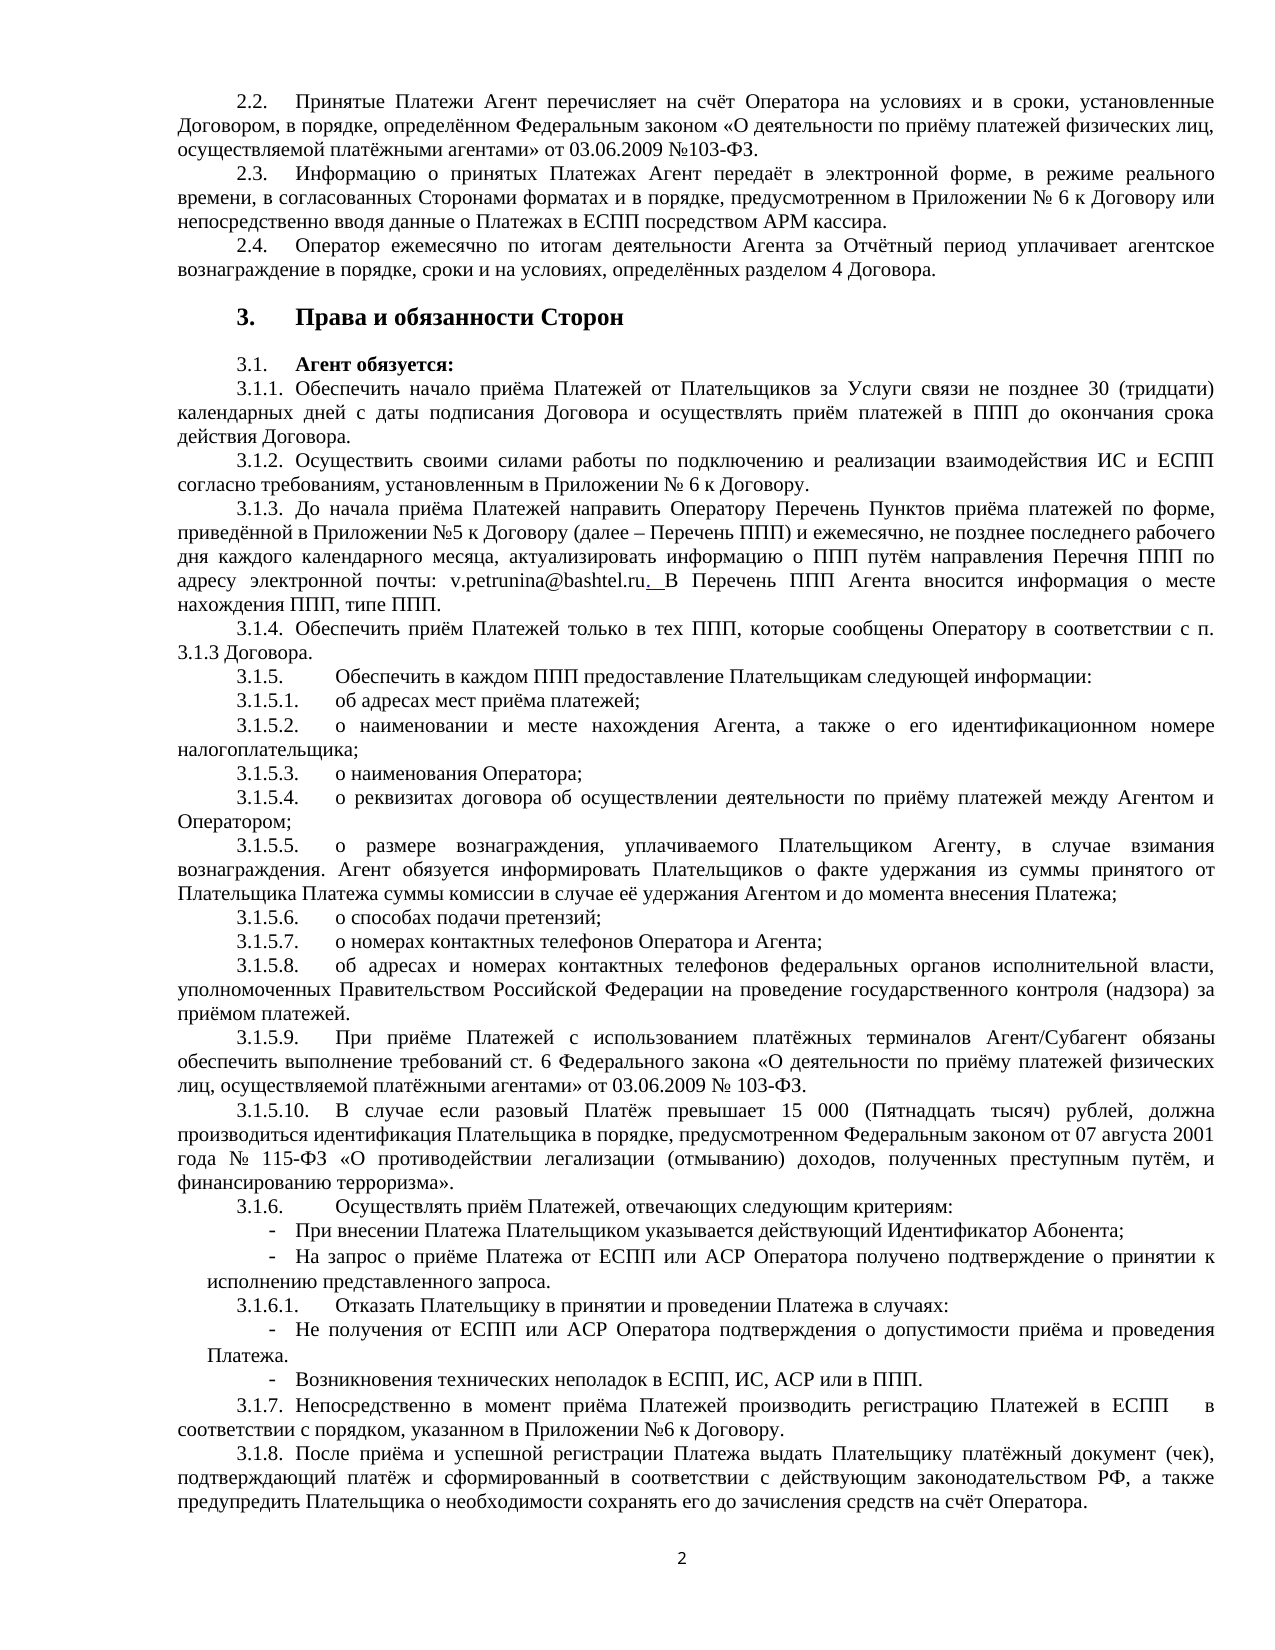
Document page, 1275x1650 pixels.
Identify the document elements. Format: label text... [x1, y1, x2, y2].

list Осуществить своими силами работы по подключению и реализации взаимодействия ИС и ЕСПП согласно требованиям, установленным в Приложении № 6 к Договору. [177, 448, 1216, 496]
list о наименования Оператора; [177, 761, 1216, 785]
list об адресах и номерах контактных телефонов федеральных органов исполнительной власти, уполномоченных Правительством Российской Федерации на проведение государственного контроля (надзора) за приёмом платежей. [177, 953, 1216, 1025]
list Непосредственно в момент приёма Платежей производить регистрацию Платежей в ЕСПП в соответствии с порядком, указанном в Приложении №6 к Договору. [177, 1393, 1216, 1441]
subtitle Права и обязанности Сторон [177, 302, 1216, 331]
list Принятые Платежи Агент перечисляет на счёт Оператора на условиях и в сроки, установленные Договором, в порядке, определённом Федеральным законом «О деятельности по приёму платежей физических лиц, осуществляемой платёжными агентами» от 03.06.2009 №103-ФЗ. [177, 89, 1216, 161]
list Обеспечить в каждом ППП предоставление Плательщикам следующей информации: [177, 664, 1216, 688]
list о способах подачи претензий; [177, 905, 1216, 929]
list При внесении Платежа Плательщиком указывается действующий Идентификатор Абонента; [207, 1218, 1216, 1243]
list Обеспечить приём Платежей только в тех ППП, которые сообщены Оператору в соответствии с п. 3.1.3 Договора. [177, 616, 1216, 664]
list После приёма и успешной регистрации Платежа выдать Плательщику платёжный документ (чек), подтверждающий платёж и сформированный в соответствии с действующим законодательством РФ, а также предупредить Плательщика о необходимости сохранять его до зачисления средств на счёт Оператора. [177, 1441, 1216, 1513]
list До начала приёма Платежей направить Оператору Перечень Пунктов приёма платежей по форме, приведённой в Приложении №5 к Договору (далее – Перечень ППП) и ежемесячно, не позднее последнего рабочего дня каждого календарного месяца, актуализировать информацию о ППП путём направления Перечня ППП по адресу электронной почты: v.petrunina@bashtel.ru. В Перечень ППП Агента вносится информация о месте нахождения ППП, типе ППП. [177, 496, 1216, 616]
list Агент обязуется: [177, 352, 1216, 376]
list Информацию о принятых Платежах Агент передаёт в электронной форме, в режиме реального времени, в согласованных Сторонами форматах и в порядке, предусмотренном в Приложении № 6 к Договору или непосредственно вводя данные о Платежах в ЕСПП посредством АРМ кассира. [177, 161, 1216, 233]
list На запрос о приёме Платежа от ЕСПП или АСР Оператора получено подтверждение о принятии к исполнению представленного запроса. [207, 1243, 1216, 1293]
list о наименовании и месте нахождения Агента, а также о его идентификационном номере налогоплательщика; [177, 712, 1216, 761]
list о размере вознаграждения, уплачиваемого Плательщиком Агенту, в случае взимания вознаграждения. Агент обязуется информировать Плательщиков о факте удержания из суммы принятого от Плательщика Платежа суммы комиссии в случае её удержания Агентом и до момента внесения Платежа; [177, 833, 1216, 905]
list Осуществлять приём Платежей, отвечающих следующим критериям: [177, 1194, 1216, 1218]
list Обеспечить начало приёма Платежей от Плательщиков за Услуги связи не позднее 30 (тридцати) календарных дней с даты подписания Договора и осуществлять приём платежей в ППП до окончания срока действия Договора. [177, 376, 1216, 448]
list Отказать Плательщику в принятии и проведении Платежа в случаях: [177, 1293, 1216, 1317]
list о номерах контактных телефонов Оператора и Агента; [177, 929, 1216, 953]
list Возникновения технических неполадок в ЕСПП, ИС, АСР или в ППП. [207, 1367, 1216, 1393]
list об адресах мест приёма платежей; [177, 688, 1216, 712]
list В случае если разовый Платёж превышает 15 000 (Пятнадцать тысяч) рублей, должна производиться идентификация Плательщика в порядке, предусмотренном Федеральным законом от 07 августа 2001 года № 115-ФЗ «О противодействии легализации (отмыванию) доходов, полученных преступным путём, и финансированию терроризма». [177, 1097, 1216, 1194]
list Не получения от ЕСПП или АСР Оператора подтверждения о допустимости приёма и проведения Платежа. [207, 1317, 1216, 1367]
list о реквизитах договора об осуществлении деятельности по приёму платежей между Агентом и Оператором; [177, 785, 1216, 833]
list При приёме Платежей с использованием платёжных терминалов Агент/Субагент обязаны обеспечить выполнение требований ст. 6 Федерального закона «О деятельности по приёму платежей физических лиц, осуществляемой платёжными агентами» от 03.06.2009 № 103-ФЗ. [177, 1025, 1216, 1097]
list Оператор ежемесячно по итогам деятельности Агента за Отчётный период уплачивает агентское вознаграждение в порядке, сроки и на условиях, определённых разделом 4 Договора. [177, 233, 1216, 281]
